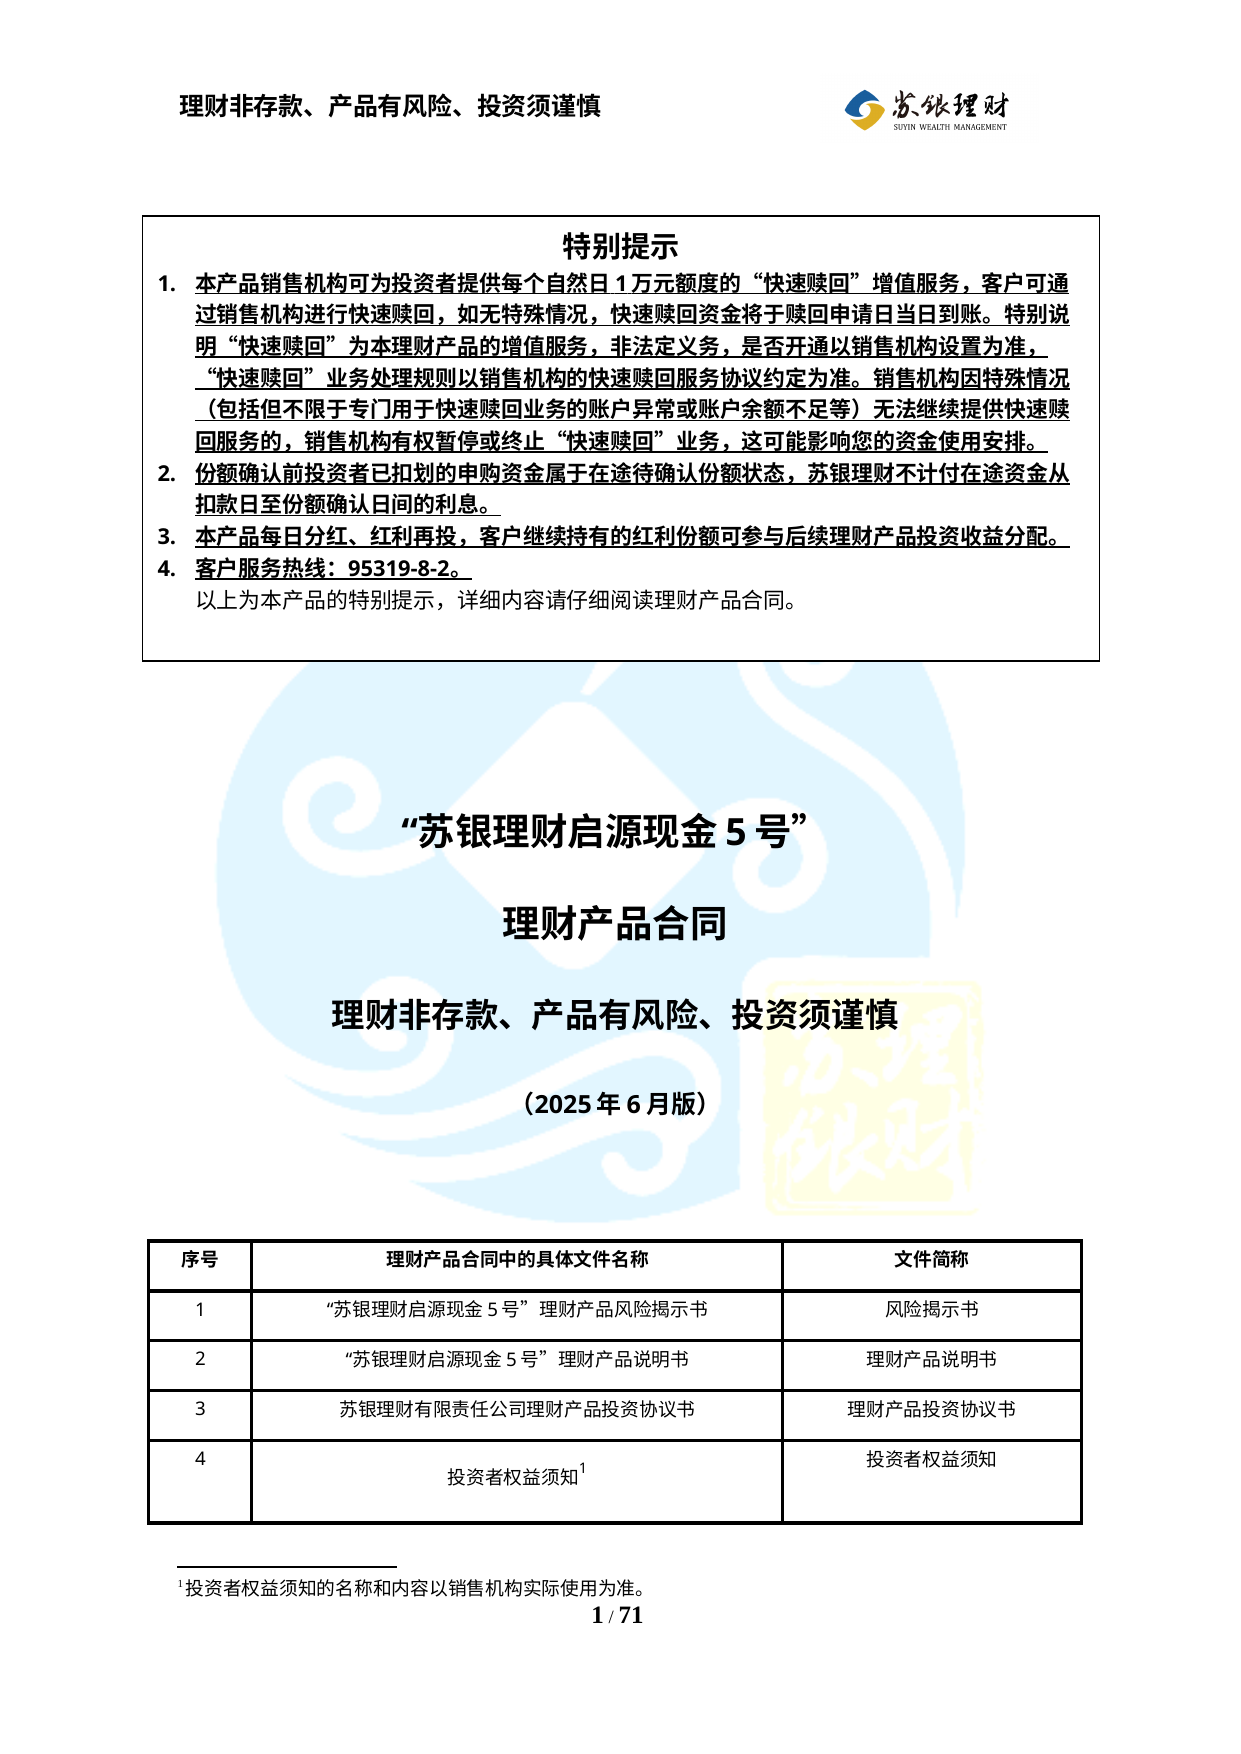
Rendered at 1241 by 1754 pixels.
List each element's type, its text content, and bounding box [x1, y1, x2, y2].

table_cell 风险揭示书 [784, 1293, 1080, 1339]
table_header 序号 [150, 1243, 250, 1289]
table_header 理财产品合同中的具体文件名称 [253, 1243, 781, 1289]
picture [820, 73, 1039, 143]
table_cell 投资者权益须知 [253, 1442, 781, 1521]
table_cell 4 [150, 1442, 250, 1521]
table_header 文件简称 [784, 1243, 1080, 1289]
table_cell 理财产品说明书 [784, 1342, 1080, 1389]
table_cell 1 [150, 1293, 250, 1339]
table_cell “苏银理财启源现金5号”理财产品说明书 [253, 1342, 781, 1389]
table_cell 3 [150, 1392, 250, 1439]
text 理财非存款、产品有风险、投资须谨慎 [177, 981, 1053, 1046]
table_cell 2 [150, 1342, 250, 1389]
text “苏银理财启源现金5号” [177, 797, 1053, 862]
text （2025年6月版） [177, 1070, 1053, 1135]
table_cell 投资者权益须知 [784, 1442, 1080, 1521]
table_cell “苏银理财启源现金5号”理财产品风险揭示书 [253, 1293, 781, 1339]
table_cell 苏银理财有限责任公司理财产品投资协议书 [253, 1392, 781, 1439]
text 理财产品合同 [177, 889, 1053, 954]
table_cell 理财产品投资协议书 [784, 1392, 1080, 1439]
